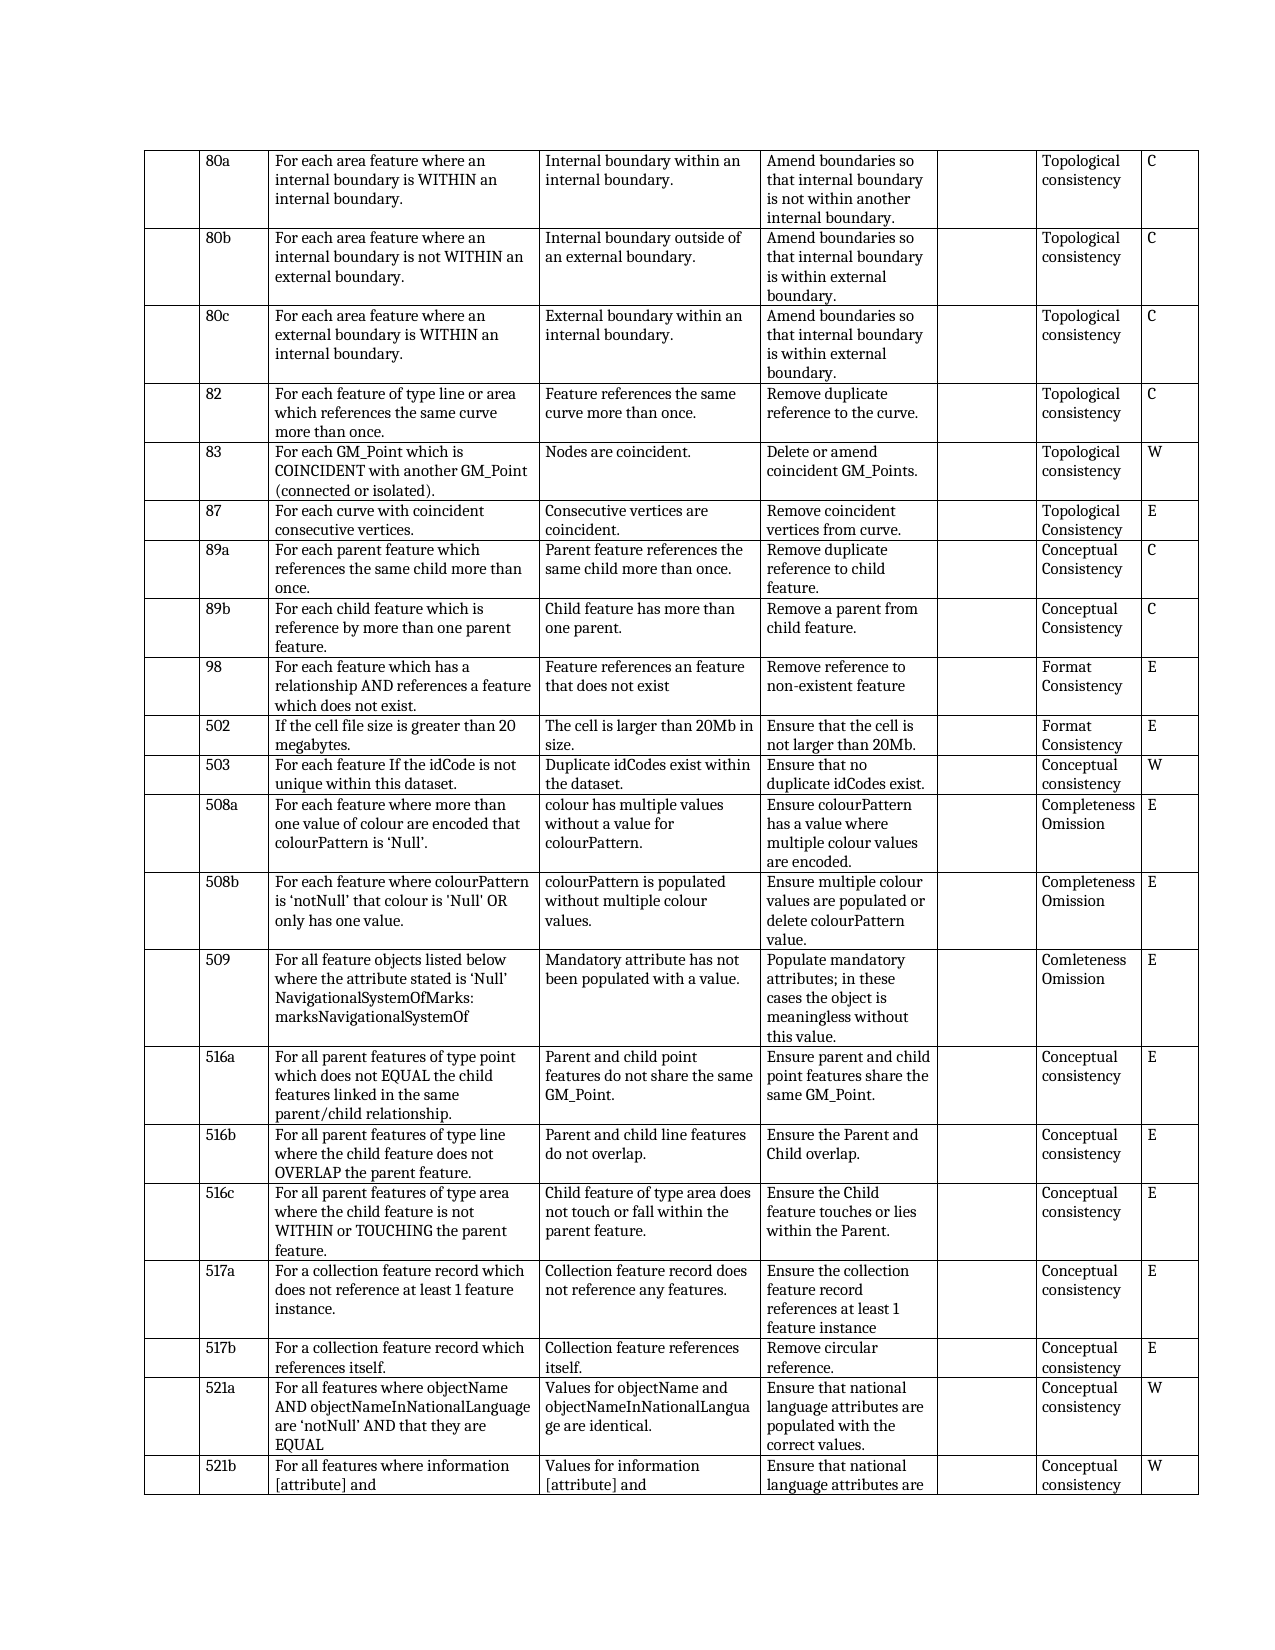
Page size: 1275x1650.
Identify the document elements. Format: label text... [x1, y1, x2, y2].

table_cell 521a [200, 1378, 268, 1455]
table_cell Completeness Omission [1037, 795, 1141, 872]
table_cell Feature references the same curve more than once. [540, 384, 760, 442]
table_cell [145, 1456, 199, 1494]
table_cell [938, 950, 1036, 1046]
table_cell 509 [200, 950, 268, 1046]
table_cell [938, 1378, 1036, 1455]
table_cell [938, 599, 1036, 657]
table_cell 89b [200, 599, 268, 657]
table_cell Ensure that the cell is not larger than 20Mb. [761, 716, 937, 754]
table_cell C [1142, 541, 1198, 598]
table_cell Ensure that no duplicate idCodes exist. [761, 756, 937, 794]
table_cell Topological Consistency [1037, 501, 1141, 539]
table_cell E [1142, 658, 1198, 715]
table_cell Parent feature references the same child more than once. [540, 541, 760, 598]
table_cell For each GM_Point which is COINCIDENT with another GM_Point (connected or isolated). [269, 443, 539, 500]
table_cell [145, 1378, 199, 1455]
table_cell E [1142, 1339, 1198, 1377]
table_cell [938, 384, 1036, 442]
table_cell 98 [200, 658, 268, 715]
table_cell Remove circular reference. [761, 1339, 937, 1377]
table_cell [145, 306, 199, 383]
table_cell For each area feature where an internal boundary is WITHIN an internal boundary. [269, 151, 539, 228]
table_cell For a collection feature record which does not reference at least 1 feature instance. [269, 1261, 539, 1338]
table_cell [145, 1047, 199, 1124]
table_cell [938, 541, 1036, 598]
table_cell 516b [200, 1125, 268, 1182]
table_cell [145, 1125, 199, 1182]
table_cell [145, 1184, 199, 1260]
table_cell [938, 1125, 1036, 1182]
table_cell Child feature of type area does not touch or fall within the parent feature. [540, 1184, 760, 1260]
table_cell [938, 716, 1036, 754]
table_cell Parent and child line features do not overlap. [540, 1125, 760, 1182]
table_cell W [1142, 443, 1198, 500]
table_cell W [1142, 756, 1198, 794]
table_cell Collection feature references itself. [540, 1339, 760, 1377]
table_cell 521b [200, 1456, 268, 1494]
table_cell For each feature If the idCode is not unique within this dataset. [269, 756, 539, 794]
table_cell C [1142, 229, 1198, 305]
table_cell 508a [200, 795, 268, 872]
table_cell E [1142, 1047, 1198, 1124]
table_cell 87 [200, 501, 268, 539]
table_cell colour has multiple values without a value for colourPattern. [540, 795, 760, 872]
table_cell Comleteness Omission [1037, 950, 1141, 1046]
table_cell Child feature has more than one parent. [540, 599, 760, 657]
table_cell [938, 795, 1036, 872]
table_cell Format Consistency [1037, 658, 1141, 715]
table_cell Ensure parent and child point features share the same GM_Point. [761, 1047, 937, 1124]
table_cell For a collection feature record which references itself. [269, 1339, 539, 1377]
table_cell Delete or amend coincident GM_Points. [761, 443, 937, 500]
table_cell [938, 756, 1036, 794]
table_cell 517a [200, 1261, 268, 1338]
table_cell For all parent features of type point which does not EQUAL the child features linked in the same parent/child relationship. [269, 1047, 539, 1124]
table_cell [938, 873, 1036, 949]
table_cell 516c [200, 1184, 268, 1260]
table_cell [145, 1339, 199, 1377]
table_cell [145, 795, 199, 872]
table_cell Conceptual Consistency [1037, 541, 1141, 598]
table_cell Duplicate idCodes exist within the dataset. [540, 756, 760, 794]
table_cell [938, 501, 1036, 539]
table_cell Conceptual consistency [1037, 756, 1141, 794]
table_cell [145, 599, 199, 657]
table_cell 503 [200, 756, 268, 794]
table_cell Ensure colourPattern has a value where multiple colour values are encoded. [761, 795, 937, 872]
table_cell E [1142, 795, 1198, 872]
table_cell [938, 151, 1036, 228]
table_cell Feature references an feature that does not exist [540, 658, 760, 715]
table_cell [1037, 151, 1141, 228]
table_cell For each child feature which is reference by more than one parent feature. [269, 599, 539, 657]
table_cell [145, 1261, 199, 1338]
table_cell Topological consistency [1037, 229, 1141, 305]
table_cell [1037, 1456, 1141, 1494]
table_cell 516a [200, 1047, 268, 1124]
table_cell Remove duplicate reference to the curve. [761, 384, 937, 442]
table_cell [938, 658, 1036, 715]
table_cell Ensure the Child feature touches or lies within the Parent. [761, 1184, 937, 1260]
table_cell Values for objectName and objectNameInNationalLanguage are identical. [540, 1378, 760, 1455]
table_cell Conceptual consistency [1037, 1184, 1141, 1260]
table_cell 517b [200, 1339, 268, 1377]
table_cell W [1142, 1456, 1198, 1494]
table_cell [938, 1261, 1036, 1338]
table_cell For each area feature where an internal boundary is not WITHIN an external boundary. [269, 229, 539, 305]
table_cell Format Consistency [1037, 716, 1141, 754]
table_cell For all parent features of type area where the child feature is not WITHIN or TOUCHING the parent feature. [269, 1184, 539, 1260]
table_cell External boundary within an internal boundary. [540, 306, 760, 383]
table_cell Internal boundary outside of an external boundary. [540, 229, 760, 305]
table_cell Completeness Omission [1037, 873, 1141, 949]
table_cell C [1142, 599, 1198, 657]
table_cell 89a [200, 541, 268, 598]
table_cell Mandatory attribute has not been populated with a value. [540, 950, 760, 1046]
table_cell Topological consistency [1037, 306, 1141, 383]
table_cell [145, 229, 199, 305]
table_cell Collection feature record does not reference any features. [540, 1261, 760, 1338]
table_cell Amend boundaries so that internal boundary is not within another internal boundary. [761, 151, 937, 228]
table_cell [145, 716, 199, 754]
table_cell For each feature which has a relationship AND references a feature which does not exist. [269, 658, 539, 715]
table_cell [938, 1184, 1036, 1260]
table_cell Populate mandatory attributes; in these cases the object is meaningless without this value. [761, 950, 937, 1046]
table_cell Conceptual consistency [1037, 1339, 1141, 1377]
table_cell 80b [200, 229, 268, 305]
table_cell Nodes are coincident. [540, 443, 760, 500]
table_cell Conceptual Consistency [1037, 599, 1141, 657]
table_cell 82 [200, 384, 268, 442]
table_cell Amend boundaries so that internal boundary is within external boundary. [761, 306, 937, 383]
table_cell Conceptual consistency [1037, 1261, 1141, 1338]
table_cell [540, 1456, 760, 1494]
table_cell Remove duplicate reference to child feature. [761, 541, 937, 598]
table_cell If the cell file size is greater than 20 megabytes. [269, 716, 539, 754]
table_cell For all features where objectName AND objectNameInNationalLanguage are ‘notNull’ AND that they are EQUAL [269, 1378, 539, 1455]
table_cell [938, 229, 1036, 305]
table_cell The cell is larger than 20Mb in size. [540, 716, 760, 754]
table_cell For each parent feature which references the same child more than once. [269, 541, 539, 598]
table_cell [938, 1339, 1036, 1377]
table_cell [145, 384, 199, 442]
table_cell For each area feature where an external boundary is WITHIN an internal boundary. [269, 306, 539, 383]
table_cell [145, 541, 199, 598]
table_cell E [1142, 1125, 1198, 1182]
table_cell [938, 306, 1036, 383]
table_cell [938, 1047, 1036, 1124]
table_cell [269, 1456, 539, 1494]
table_cell For each feature where colourPattern is ‘notNull’ that colour is 'Null' OR only has one value. [269, 873, 539, 949]
table_cell E [1142, 873, 1198, 949]
table_cell E [1142, 1184, 1198, 1260]
table_cell C [1142, 384, 1198, 442]
table_cell [145, 658, 199, 715]
table_cell Consecutive vertices are coincident. [540, 501, 760, 539]
table_cell Ensure the collection feature record references at least 1 feature instance [761, 1261, 937, 1338]
table_cell 502 [200, 716, 268, 754]
table_cell 83 [200, 443, 268, 500]
table_cell Ensure multiple colour values are populated or delete colourPattern value. [761, 873, 937, 949]
table_cell E [1142, 501, 1198, 539]
table_cell For each feature where more than one value of colour are encoded that colourPattern is ‘Null’. [269, 795, 539, 872]
table_cell Parent and child point features do not share the same GM_Point. [540, 1047, 760, 1124]
table_cell [145, 501, 199, 539]
table_cell W [1142, 1378, 1198, 1455]
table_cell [761, 1456, 937, 1494]
table_cell Conceptual consistency [1037, 1125, 1141, 1182]
table_cell E [1142, 1261, 1198, 1338]
table_cell For each curve with coincident consecutive vertices. [269, 501, 539, 539]
table_cell Remove coincident vertices from curve. [761, 501, 937, 539]
table_cell 80c [200, 306, 268, 383]
table_cell Conceptual consistency [1037, 1378, 1141, 1455]
table_cell Topological consistency [1037, 443, 1141, 500]
table_cell For all feature objects listed below where the attribute stated is ‘Null’ NavigationalSystemOfMarks: marksNavigationalSystemOf [269, 950, 539, 1046]
table_cell Conceptual consistency [1037, 1047, 1141, 1124]
table_cell [145, 950, 199, 1046]
table_cell Amend boundaries so that internal boundary is within external boundary. [761, 229, 937, 305]
table_cell For each feature of type line or area which references the same curve more than once. [269, 384, 539, 442]
table_cell C [1142, 151, 1198, 228]
table_cell Remove reference to non-existent feature [761, 658, 937, 715]
table_cell C [1142, 306, 1198, 383]
table_cell Ensure the Parent and Child overlap. [761, 1125, 937, 1182]
table_cell Remove a parent from child feature. [761, 599, 937, 657]
table_cell colourPattern is populated without multiple colour values. [540, 873, 760, 949]
table_cell Ensure that national language attributes are populated with the correct values. [761, 1378, 937, 1455]
table_cell For all parent features of type line where the child feature does not OVERLAP the parent feature. [269, 1125, 539, 1182]
table_cell Topological consistency [1037, 384, 1141, 442]
table_cell [145, 151, 199, 228]
table_cell [938, 443, 1036, 500]
table_cell E [1142, 716, 1198, 754]
table_cell E [1142, 950, 1198, 1046]
table_cell 508b [200, 873, 268, 949]
table_cell 80a [200, 151, 268, 228]
table_cell [145, 443, 199, 500]
table_cell [145, 873, 199, 949]
table_cell [938, 1456, 1036, 1494]
table_cell [145, 756, 199, 794]
table_cell Internal boundary within an internal boundary. [540, 151, 760, 228]
